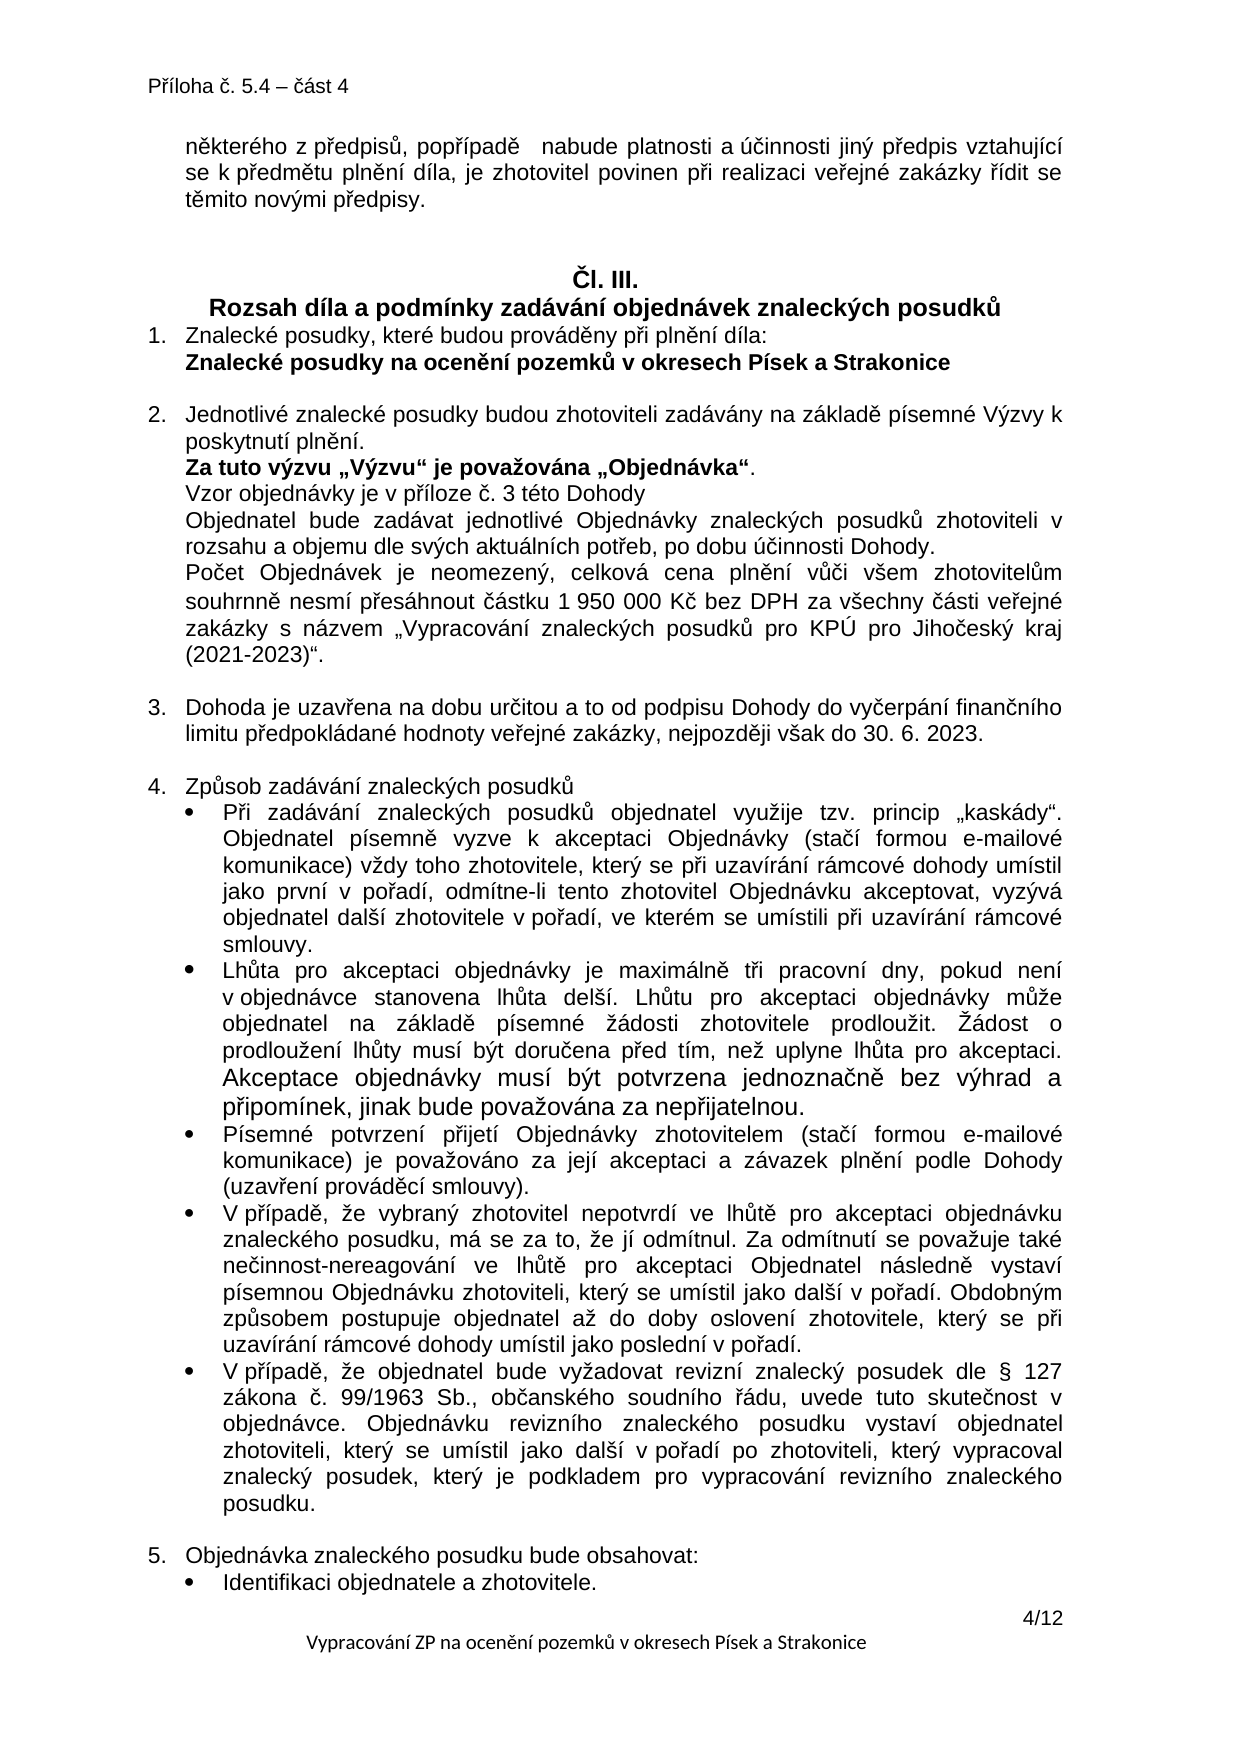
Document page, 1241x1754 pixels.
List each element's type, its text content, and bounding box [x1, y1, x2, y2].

list Způsob zadávání znaleckých posudků [148, 773, 1063, 799]
list Písemné potvrzení přijetí Objednávky zhotovitelem (stačí formou e-mailové komunikace) je považováno za její akceptaci a závazek plnění podle Dohody (uzavření prováděcí smlouvy). [185, 1121, 1063, 1199]
text Vzor objednávky je v příloze č. 3 této Dohody [185, 480, 1063, 507]
list Lhůta pro akceptaci objednávky je maximálně tři pracovní dny, pokud není v objednávce stanovena lhůta delší. Lhůtu pro akceptaci objednávky může objednatel na základě písemné žádosti zhotovitele prodloužit. Žádost o prodloužení lhůty musí být doručena před tím, než uplyne lhůta pro akceptaci. Akceptace objednávky musí být potvrzena jednoznačně bez výhrad a připomínek, jinak bude považována za nepřijatelnou. [185, 957, 1063, 1121]
list Objednávka znaleckého posudku bude obsahovat: [148, 1542, 1063, 1568]
list Dohoda je uzavřena na dobu určitou a to od podpisu Dohody do vyčerpání finančního limitu předpokládané hodnoty veřejné zakázky, nejpozději však do 30. 6. 2023. [148, 693, 1063, 746]
text Počet Objednávek je neomezený, celková cena plnění vůči všem zhotovitelům souhrnně nesmí přesáhnout částku 1 950 000 Kč bez DPH za všechny části veřejné zakázky s názvem „Vypracování znaleckých posudků pro KPÚ pro Jihočeský kraj (2021-2023)“. [185, 559, 1063, 667]
text Čl. III. [148, 265, 1063, 293]
text Za tuto výzvu „Výzvu“ je považována „Objednávka“. [185, 454, 1063, 480]
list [148, 133, 1063, 212]
list Při zadávání znaleckých posudků objednatel využije tzv. princip „kaskády“. Objednatel písemně vyzve k akceptaci Objednávky (stačí formou e-mailové komunikace) vždy toho zhotovitele, který se při uzavírání rámcové dohody umístil jako první v pořadí, odmítne-li tento zhotovitel Objednávku akceptovat, vyzývá objednatel další zhotovitele v pořadí, ve kterém se umístili při uzavírání rámcové smlouvy. [185, 799, 1063, 957]
list V případě, že vybraný zhotovitel nepotvrdí ve lhůtě pro akceptaci objednávku znaleckého posudku, má se za to, že jí odmítnul. Za odmítnutí se považuje také nečinnost-nereagování ve lhůtě pro akceptaci Objednatel následně vystaví písemnou Objednávku zhotoviteli, který se umístil jako další v pořadí. Obdobným způsobem postupuje objednatel až do doby oslovení zhotovitele, který se při uzavírání rámcové dohody umístil jako poslední v pořadí. [185, 1199, 1063, 1358]
text Objednatel bude zadávat jednotlivé Objednávky znaleckých posudků zhotoviteli v rozsahu a objemu dle svých aktuálních potřeb, po dobu účinnosti Dohody. [185, 507, 1063, 559]
list Jednotlivé znalecké posudky budou zhotoviteli zadávány na základě písemné Výzvy k poskytnutí plnění. [148, 401, 1063, 454]
text Znalecké posudky na ocenění pozemků v okresech Písek a Strakonice [185, 348, 1063, 375]
subtitle Rozsah díla a podmínky zadávání objednávek znaleckých posudků [148, 293, 1063, 322]
list Znalecké posudky, které budou prováděny při plnění díla: [148, 322, 1063, 348]
list V případě, že objednatel bude vyžadovat revizní znalecký posudek dle § 127 zákona č. 99/1963 Sb., občanského soudního řádu, uvede tuto skutečnost v objednávce. Objednávku revizního znaleckého posudku vystaví objednatel zhotoviteli, který se umístil jako další v pořadí po zhotoviteli, který vypracoval znalecký posudek, který je podkladem pro vypracování revizního znaleckého posudku. [185, 1358, 1063, 1516]
list Identifikaci objednatele a zhotovitele. [185, 1568, 1063, 1595]
